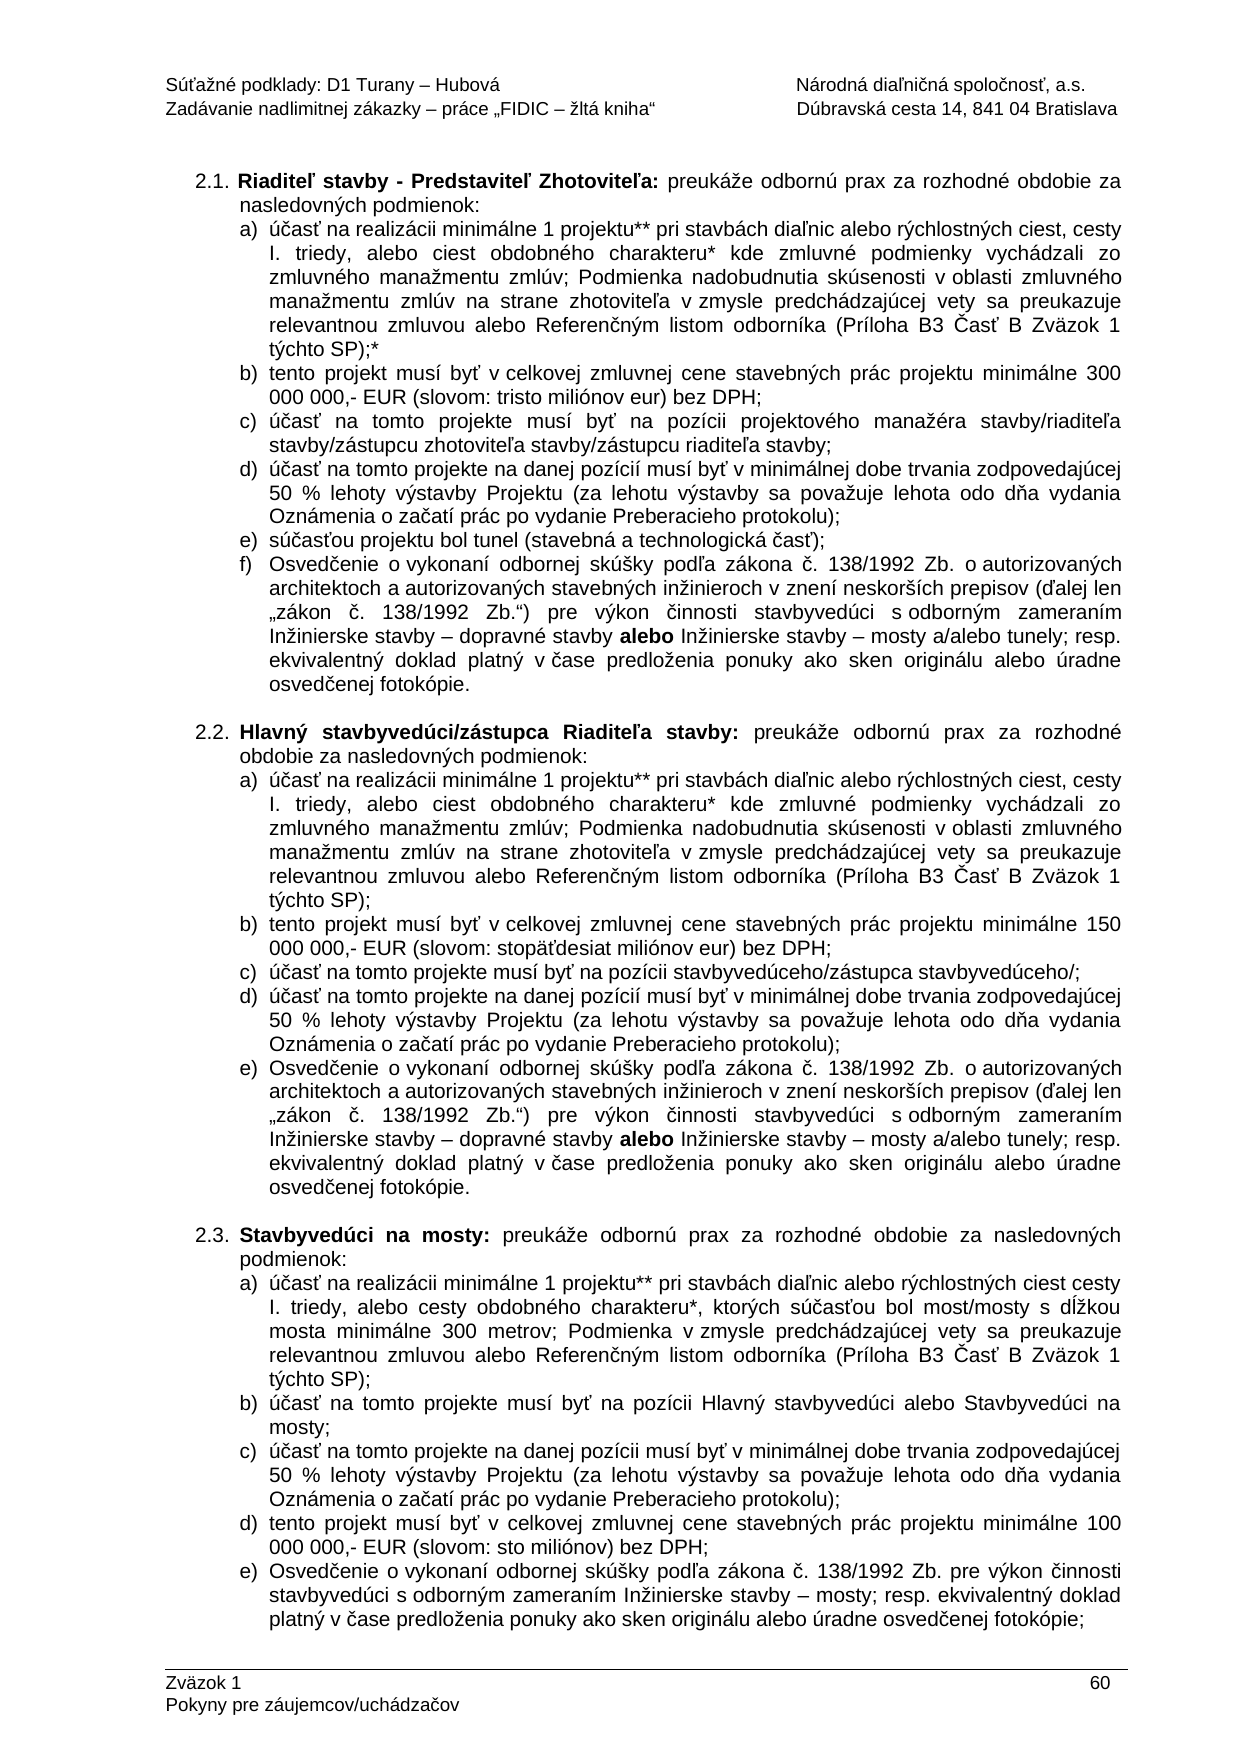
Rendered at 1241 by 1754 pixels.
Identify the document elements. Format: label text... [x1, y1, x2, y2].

text a) účasť na realizácii minimálne 1 projektu** pri stavbách diaľnic alebo rýchlostných ciest, cesty I. triedy, alebo ciest obdobného charakteru* kde zmluvné podmienky vychádzali zo zmluvného manažmentu zmlúv; Podmienka nadobudnutia skúsenosti v oblasti zmluvného manažmentu zmlúv na strane zhotoviteľa v zmysle predchádzajúcej vety sa preukazuje relevantnou zmluvou alebo Referenčným listom odborníka (Príloha B3 Časť B Zväzok 1 týchto SP); [239, 768, 1122, 912]
text 2.2. Hlavný stavbyvedúci/zástupca Riaditeľa stavby: preukáže odbornú prax za rozhodné obdobie za nasledovných podmienok: [195, 720, 1122, 768]
text 2.1. Riaditeľ stavby - Predstaviteľ Zhotoviteľa: preukáže odbornú prax za rozhodné obdobie za nasledovných podmienok: [195, 169, 1122, 217]
text c) účasť na tomto projekte musí byť na pozícii stavbyvedúceho/zástupca stavbyvedúceho/; [239, 959, 1122, 983]
text b) tento projekt musí byť v celkovej zmluvnej cene stavebných prác projektu minimálne 300 000 000,- EUR (slovom: tristo miliónov eur) bez DPH; [239, 361, 1122, 408]
text c) účasť na tomto projekte musí byť na pozícii projektového manažéra stavby/riaditeľa stavby/zástupcu zhotoviteľa stavby/zástupcu riaditeľa stavby; [239, 408, 1122, 456]
text c) účasť na tomto projekte na danej pozícii musí byť v minimálnej dobe trvania zodpovedajúcej 50 % lehoty výstavby Projektu (za lehotu výstavby sa považuje lehota odo dňa vydania Oznámenia o začatí prác po vydanie Preberacieho protokolu); [239, 1439, 1122, 1511]
text d) účasť na tomto projekte na danej pozícií musí byť v minimálnej dobe trvania zodpovedajúcej 50 % lehoty výstavby Projektu (za lehotu výstavby sa považuje lehota odo dňa vydania Oznámenia o začatí prác po vydanie Preberacieho protokolu); [239, 456, 1122, 528]
text b) tento projekt musí byť v celkovej zmluvnej cene stavebných prác projektu minimálne 150 000 000,- EUR (slovom: stopäťdesiat miliónov eur) bez DPH; [239, 912, 1122, 959]
text 2.3. Stavbyvedúci na mosty: preukáže odbornú prax za rozhodné obdobie za nasledovných podmienok: [195, 1223, 1122, 1271]
text e) Osvedčenie o vykonaní odbornej skúšky podľa zákona č. 138/1992 Zb. o autorizovaných architektoch a autorizovaných stavebných inžinieroch v znení neskorších prepisov (ďalej len „zákon č. 138/1992 Zb.“) pre výkon činnosti stavbyvedúci s odborným zameraním Inžinierske stavby – dopravné stavby alebo Inžinierske stavby – mosty a/alebo tunely; resp. ekvivalentný doklad platný v čase predloženia ponuky ako sken originálu alebo úradne osvedčenej fotokópie. [239, 1055, 1122, 1199]
text e) Osvedčenie o vykonaní odbornej skúšky podľa zákona č. 138/1992 Zb. pre výkon činnosti stavbyvedúci s odborným zameraním Inžinierske stavby – mosty; resp. ekvivalentný doklad platný v čase predloženia ponuky ako sken originálu alebo úradne osvedčenej fotokópie; [239, 1558, 1122, 1630]
text e) súčasťou projektu bol tunel (stavebná a technologická časť); [239, 528, 1122, 552]
text a) účasť na realizácii minimálne 1 projektu** pri stavbách diaľnic alebo rýchlostných ciest, cesty I. triedy, alebo ciest obdobného charakteru* kde zmluvné podmienky vychádzali zo zmluvného manažmentu zmlúv; Podmienka nadobudnutia skúsenosti v oblasti zmluvného manažmentu zmlúv na strane zhotoviteľa v zmysle predchádzajúcej vety sa preukazuje relevantnou zmluvou alebo Referenčným listom odborníka (Príloha B3 Časť B Zväzok 1 týchto SP);* [239, 217, 1122, 361]
text f) Osvedčenie o vykonaní odbornej skúšky podľa zákona č. 138/1992 Zb. o autorizovaných architektoch a autorizovaných stavebných inžinieroch v znení neskorších prepisov (ďalej len „zákon č. 138/1992 Zb.“) pre výkon činnosti stavbyvedúci s odborným zameraním Inžinierske stavby – dopravné stavby alebo Inžinierske stavby – mosty a/alebo tunely; resp. ekvivalentný doklad platný v čase predloženia ponuky ako sken originálu alebo úradne osvedčenej fotokópie. [239, 552, 1122, 696]
text b) účasť na tomto projekte musí byť na pozícii Hlavný stavbyvedúci alebo Stavbyvedúci na mosty; [239, 1391, 1122, 1439]
text d) účasť na tomto projekte na danej pozícií musí byť v minimálnej dobe trvania zodpovedajúcej 50 % lehoty výstavby Projektu (za lehotu výstavby sa považuje lehota odo dňa vydania Oznámenia o začatí prác po vydanie Preberacieho protokolu); [239, 983, 1122, 1055]
text d) tento projekt musí byť v celkovej zmluvnej cene stavebných prác projektu minimálne 100 000 000,- EUR (slovom: sto miliónov) bez DPH; [239, 1511, 1122, 1558]
text a) účasť na realizácii minimálne 1 projektu** pri stavbách diaľnic alebo rýchlostných ciest cesty I. triedy, alebo cesty obdobného charakteru*, ktorých súčasťou bol most/mosty s dĺžkou mosta minimálne 300 metrov; Podmienka v zmysle predchádzajúcej vety sa preukazuje relevantnou zmluvou alebo Referenčným listom odborníka (Príloha B3 Časť B Zväzok 1 týchto SP); [239, 1271, 1122, 1391]
